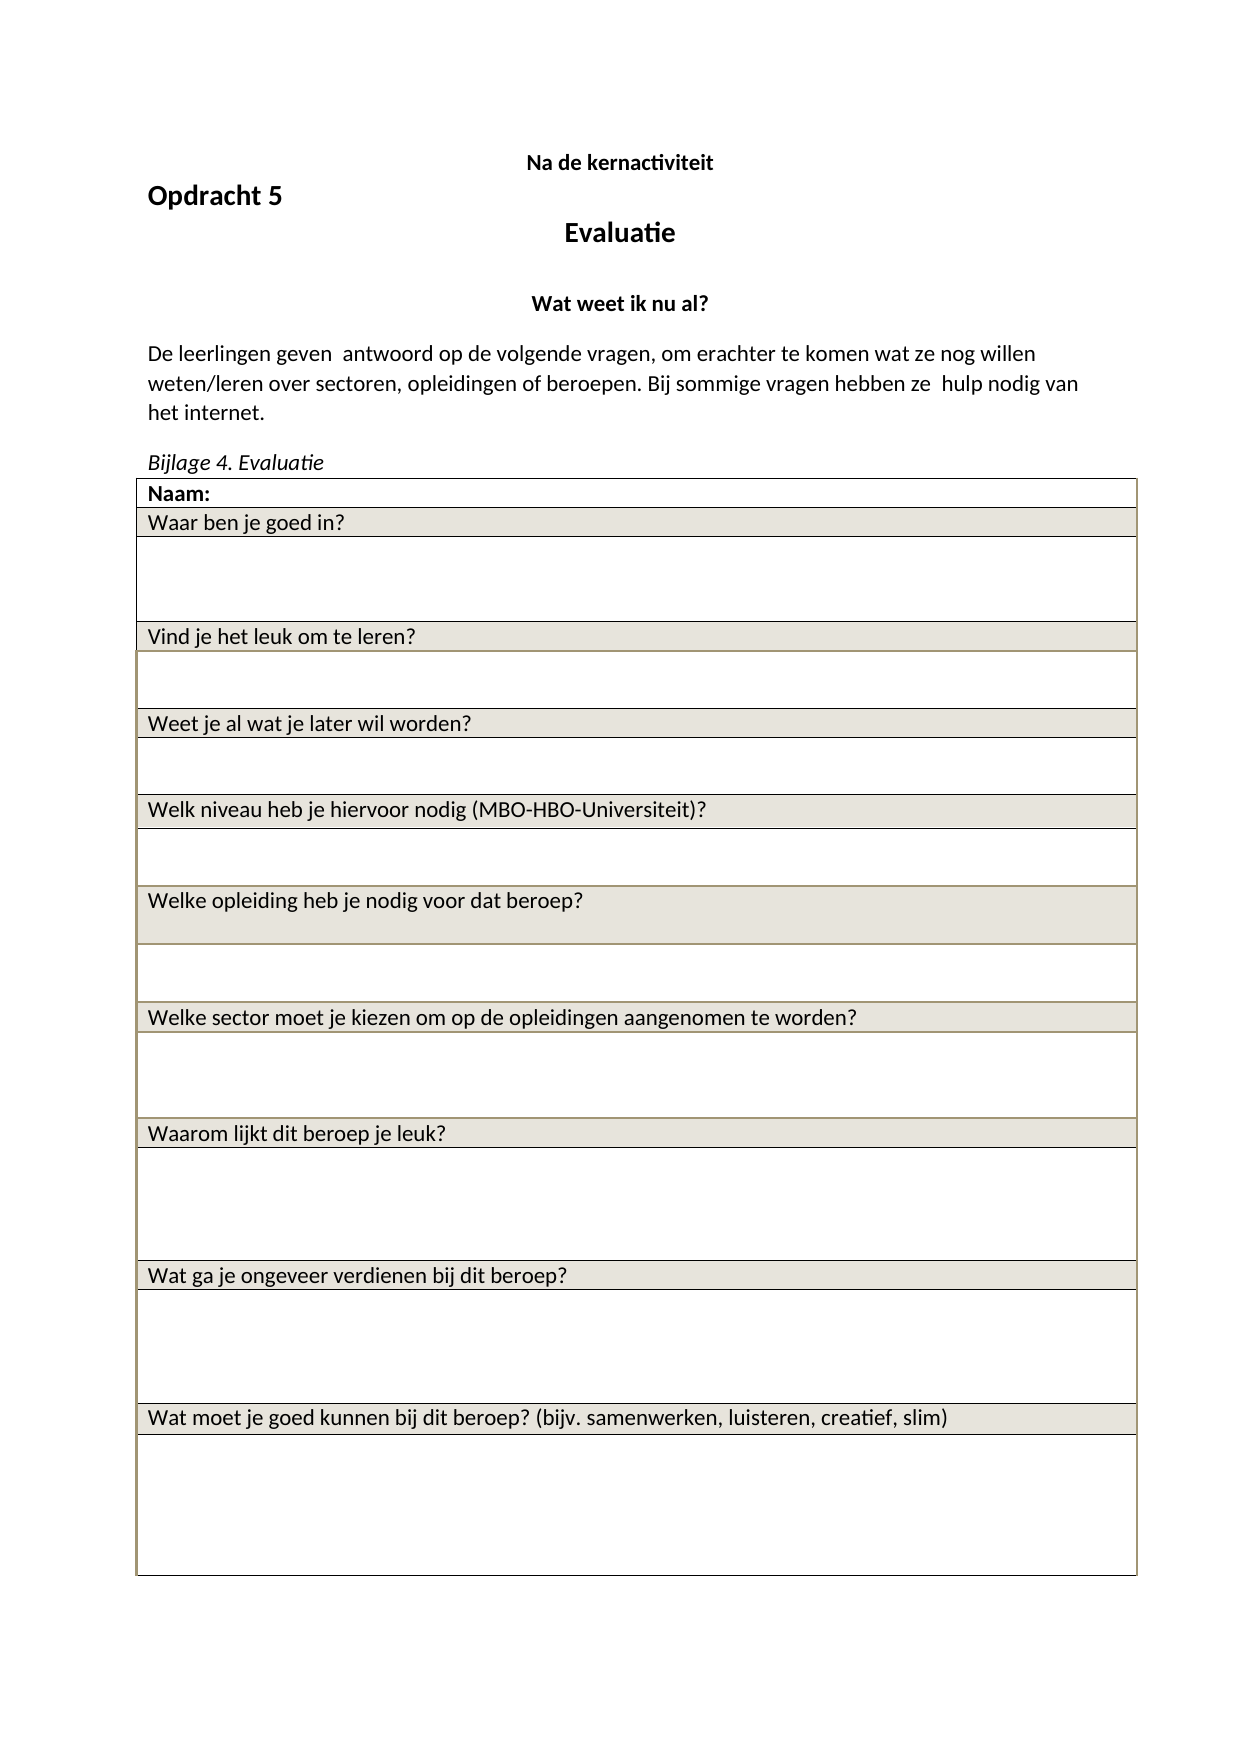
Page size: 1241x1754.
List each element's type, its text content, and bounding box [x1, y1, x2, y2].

text Wat weet ik nu al? [148, 289, 1093, 317]
table_cell [137, 537, 1136, 621]
table_cell Waar ben je goed in? [137, 508, 1136, 536]
text Bijlage 4. Evaluatie [148, 448, 1093, 476]
table_cell Waarom lijkt dit beroep je leuk? [138, 1119, 1136, 1147]
table_cell Vind je het leuk om te leren? [137, 622, 1136, 650]
table_cell [138, 829, 1136, 884]
table_header Naam: [137, 479, 1136, 507]
table_cell Weet je al wat je later wil worden? [138, 709, 1136, 737]
table_cell Welke sector moet je kiezen om op de opleidingen aangenomen te worden? [138, 1003, 1136, 1031]
text De leerlingen geven antwoord op de volgende vragen, om erachter te komen wat ze nog willen weten/leren over sectoren, opleidingen of beroepen. Bij sommige vragen hebben ze hulp nodig van het internet. [148, 339, 1093, 426]
table_cell [138, 1435, 1136, 1575]
table_cell [138, 738, 1136, 794]
table_cell [138, 652, 1136, 708]
table_cell [138, 1290, 1136, 1402]
table_cell Wat ga je ongeveer verdienen bij dit beroep? [138, 1261, 1136, 1289]
text Na de kernactiviteit [148, 148, 1093, 176]
text Evaluatie [148, 214, 1093, 250]
table_cell Welk niveau heb je hiervoor nodig (MBO-HBO-Universiteit)? [138, 795, 1136, 827]
table_cell Welke opleiding heb je nodig voor dat beroep? [138, 887, 1136, 943]
table_cell [138, 945, 1136, 1001]
table_cell [138, 1033, 1136, 1117]
table_cell [138, 1148, 1136, 1260]
table_cell Wat moet je goed kunnen bij dit beroep? (bijv. samenwerken, luisteren, creatief, slim) [138, 1404, 1136, 1434]
text Opdracht 5 [148, 177, 1093, 213]
